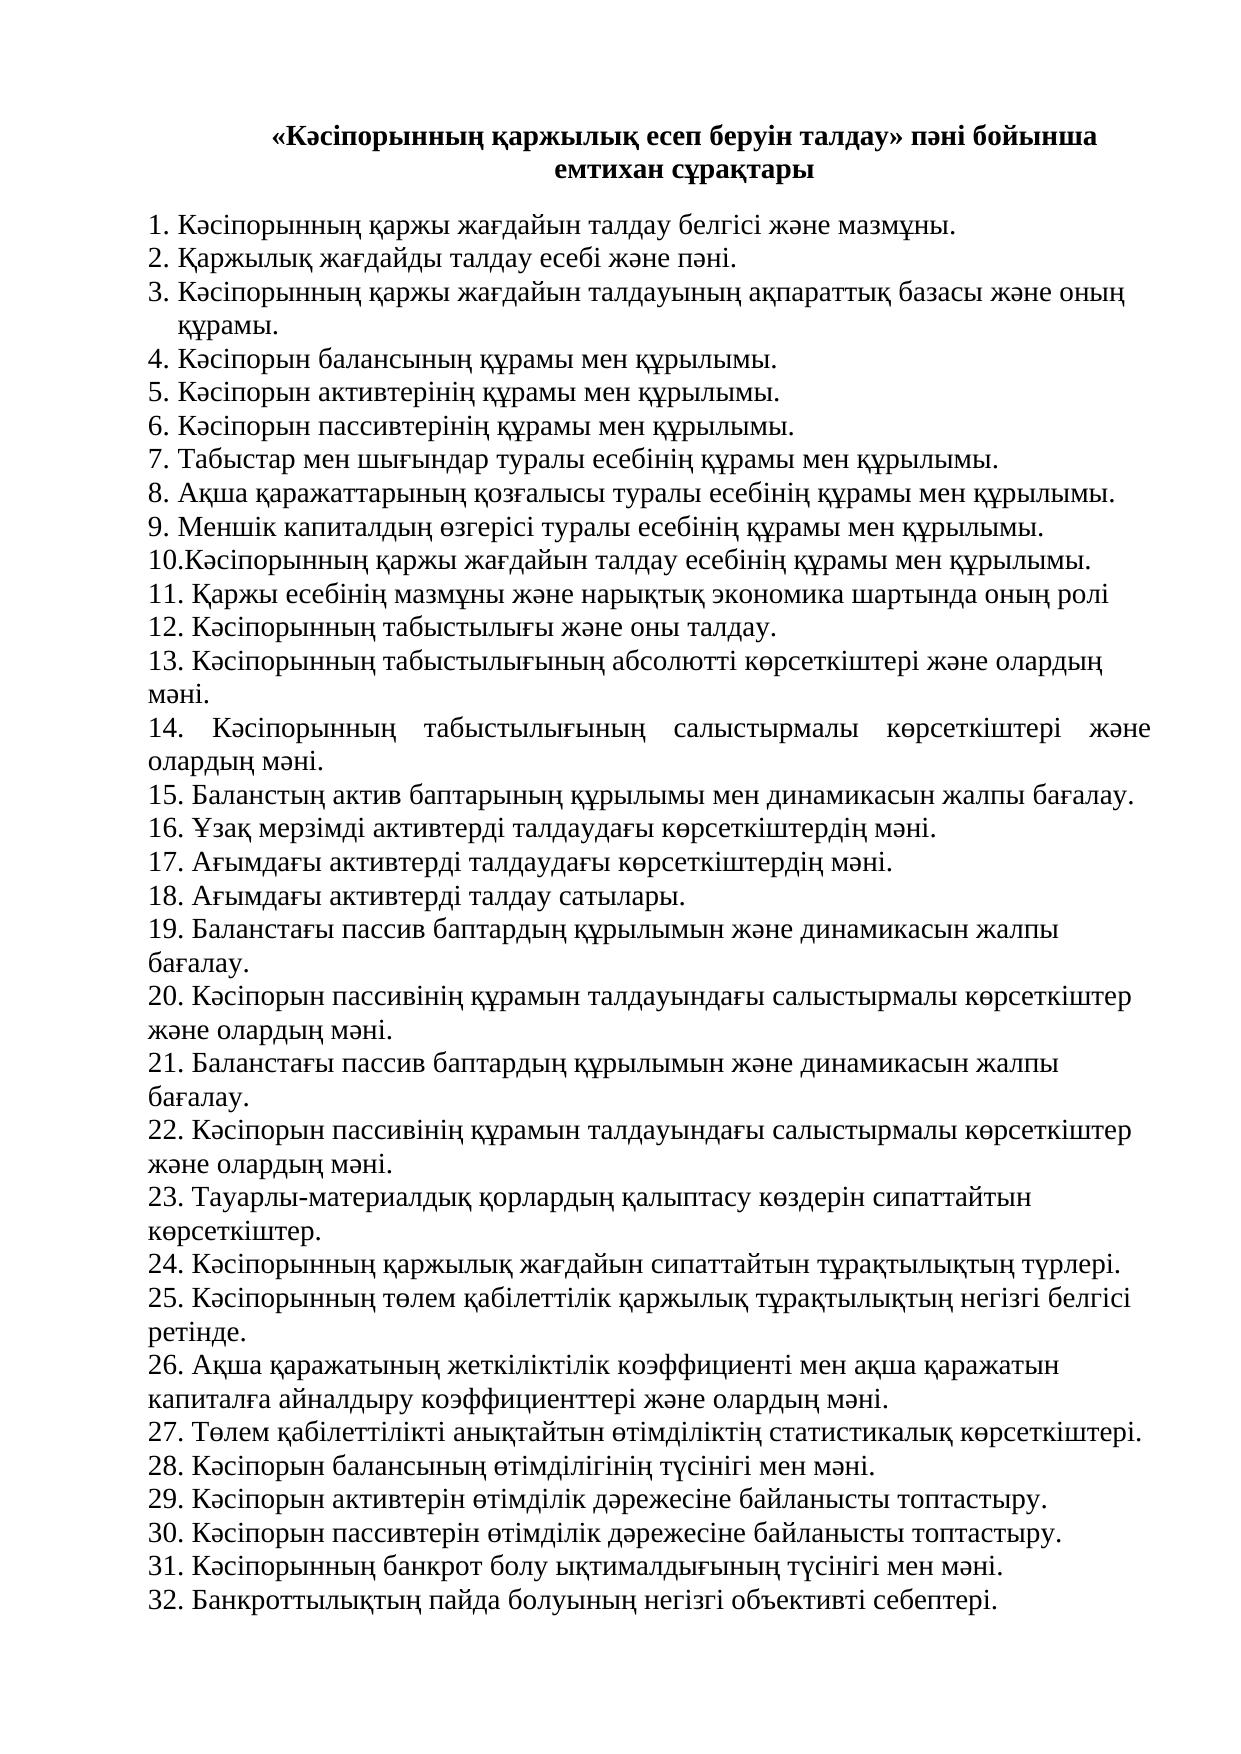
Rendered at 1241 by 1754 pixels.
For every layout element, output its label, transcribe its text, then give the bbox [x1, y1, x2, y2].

text 18. Ағымдағы активтерді талдау сатылары. [148, 878, 1152, 911]
text 16. Ұзақ мерзімді активтерді талдаудағы көрсеткіштердің мәні. [148, 811, 1152, 844]
text 31. Кәсіпорынның банкрот болу ықтималдығының түсінігі мен мәні. [148, 1548, 1152, 1582]
list Кәсіпорын активтерінің құрамы мен құрылымы. [148, 374, 1152, 408]
text 14. Кәсіпорынның табыстылығының салыстырмалы көрсеткіштері және олардың мәні. [148, 710, 1152, 777]
text 24. Кәсіпорынның қаржылық жағдайын сипаттайтын тұрақтылықтың түрлері. [148, 1247, 1152, 1280]
list Ақша қаражаттарының қозғалысы туралы есебінің құрамы мен құрылымы. [148, 475, 1152, 509]
text 20. Кәсіпорын пассивінің құрамын талдауындағы салыстырмалы көрсеткіштер және олардың мәні. [148, 978, 1152, 1045]
text 32. Банкроттылықтың пайда болуының негізгі объективті себептері. [148, 1582, 1152, 1616]
list Кәсіпорынның қаржы жағдайын талдауының ақпараттық базасы және оның құрамы. [148, 274, 1152, 341]
text 22. Кәсіпорын пассивінің құрамын талдауындағы салыстырмалы көрсеткіштер және олардың мәні. [148, 1112, 1152, 1179]
text 19. Баланстағы пассив баптардың құрылымын және динамикасын жалпы бағалау. [148, 911, 1152, 978]
list Табыстар мен шығындар туралы есебінің құрамы мен құрылымы. [148, 442, 1152, 475]
text «Кәсіпорынның қаржылық есеп беруін талдау» пәні бойынша [177, 118, 1152, 152]
text 12. Кәсіпорынның табыстылығы және оны талдау. [148, 609, 1152, 643]
text 28. Кәсіпорын балансының өтімділігінің түсінігі мен мәні. [148, 1448, 1152, 1481]
list Кәсіпорын балансының құрамы мен құрылымы. [148, 341, 1152, 374]
text 25. Кәсіпорынның төлем қабілеттілік қаржылық тұрақтылықтың негізгі белгісі ретінде. [148, 1280, 1152, 1347]
text 21. Баланстағы пассив баптардың құрылымын және динамикасын жалпы бағалау. [148, 1045, 1152, 1112]
text 29. Кәсіпорын активтерін өтімділік дәрежесіне байланысты топтастыру. [148, 1481, 1152, 1515]
text 17. Ағымдағы активтерді талдаудағы көрсеткіштердің мәні. [148, 844, 1152, 878]
list Қаржылық жағдайды талдау есебі және пәні. [148, 240, 1152, 274]
text 13. Кәсіпорынның табыстылығының абсолютті көрсеткіштері және олардың мәні. [148, 643, 1152, 710]
text 11. Қаржы есебінің мазмұны және нарықтық экономика шартында оның ролі [148, 576, 1152, 609]
text 27. Төлем қабілеттілікті анықтайтын өтімділіктің статистикалық көрсеткіштері. [148, 1414, 1152, 1448]
text 10.Кәсіпорынның қаржы жағдайын талдау есебінің құрамы мен құрылымы. [148, 542, 1152, 576]
list Кәсіпорынның қаржы жағдайын талдау белгісі және мазмұны. [148, 207, 1152, 240]
text 30. Кәсіпорын пассивтерін өтімділік дәрежесіне байланысты топтастыру. [148, 1515, 1152, 1548]
text 23. Тауарлы-материалдық қорлардың қалыптасу көздерін сипаттайтын көрсеткіштер. [148, 1179, 1152, 1247]
text 26. Ақша қаражатының жеткіліктілік коэффициенті мен ақша қаражатын капиталға айналдыру коэффициенттері және олардың мәні. [148, 1347, 1152, 1414]
text 15. Баланстың актив баптарының құрылымы мен динамикасын жалпы бағалау. [148, 777, 1152, 811]
list Кәсіпорын пассивтерінің құрамы мен құрылымы. [148, 408, 1152, 442]
text емтихан сұрақтары [177, 152, 1152, 185]
list Меншік капиталдың өзгерісі туралы есебінің құрамы мен құрылымы. [148, 509, 1152, 542]
